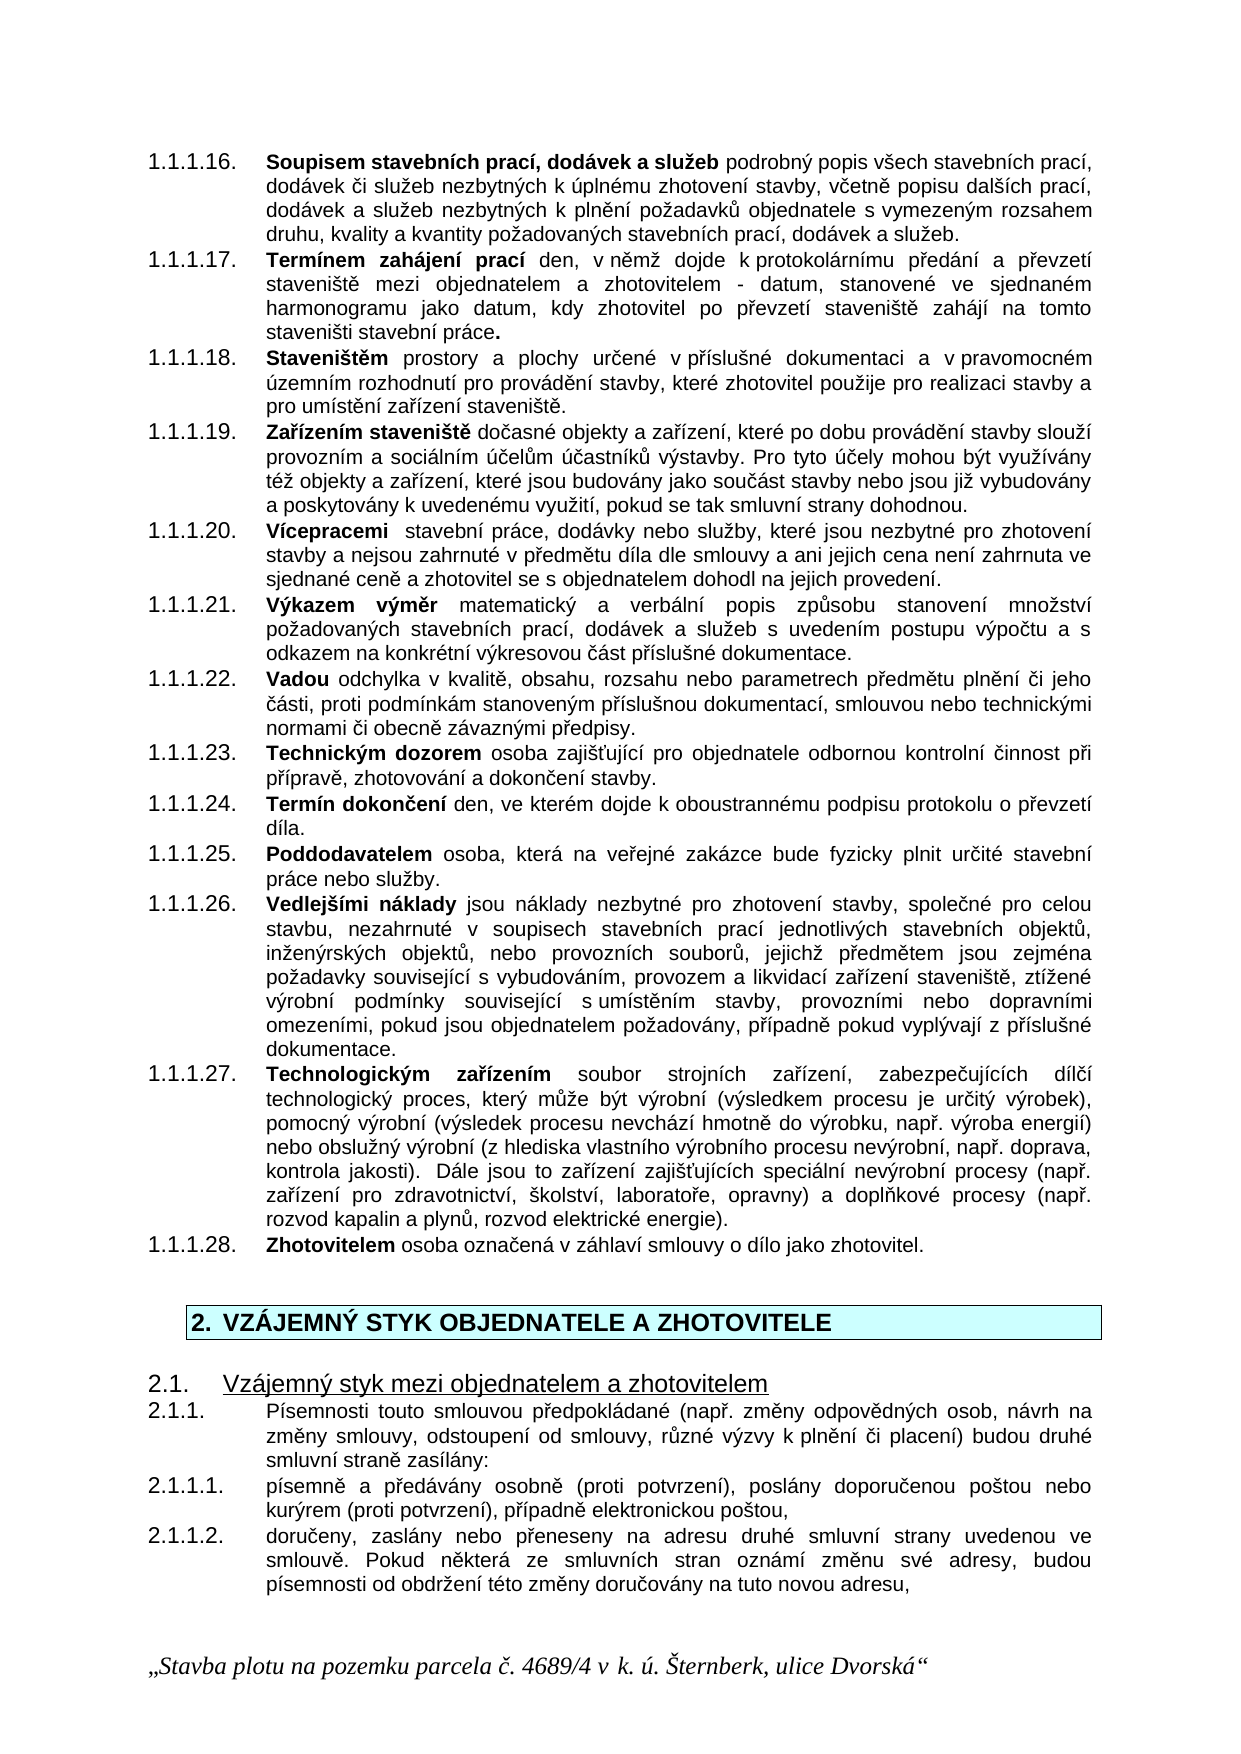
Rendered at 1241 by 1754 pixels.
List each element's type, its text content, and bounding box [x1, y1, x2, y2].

list Termín dokončení den, ve kterém dojde k oboustrannému podpisu protokolu o převzetí díla. [148, 790, 1093, 840]
list Vedlejšími náklady jsou náklady nezbytné pro zhotovení stavby, společné pro celou stavbu, nezahrnuté v soupisech stavebních prací jednotlivých stavebních objektů, inženýrských objektů, nebo provozních souborů, jejichž předmětem jsou zejména požadavky související s vybudováním, provozem a likvidací zařízení staveniště, ztížené výrobní podmínky související s umístěním stavby, provozními nebo dopravními omezeními, pokud jsou objednatelem požadovány, případně pokud vyplývají z příslušné dokumentace. [148, 890, 1093, 1060]
list Technologickým zařízením soubor strojních zařízení, zabezpečujících dílčí technologický proces, který může být výrobní (výsledkem procesu je určitý výrobek), pomocný výrobní (výsledek procesu nevchází hmotně do výrobku, např. výroba energií) nebo obslužný výrobní (z hlediska vlastního výrobního procesu nevýrobní, např. doprava, kontrola jakosti). Dále jsou to zařízení zajišťujících speciální nevýrobní procesy (např. zařízení pro zdravotnictví, školství, laboratoře, opravny) a doplňkové procesy (např. rozvod kapalin a plynů, rozvod elektrické energie). [148, 1060, 1093, 1231]
list Vícepracemi stavební práce, dodávky nebo služby, které jsou nezbytné pro zhotovení stavby a nejsou zahrnuté v předmětu díla dle smlouvy a ani jejich cena není zahrnuta ve sjednané ceně a zhotovitel se s objednatelem dohodl na jejich provedení. [148, 517, 1093, 591]
list Poddodavatelem osoba, která na veřejné zakázce bude fyzicky plnit určité stavební práce nebo služby. [148, 840, 1093, 890]
list Zhotovitelem osoba označená v záhlaví smlouvy o dílo jako zhotovitel. [148, 1231, 1093, 1257]
list Výkazem výměr matematický a verbální popis způsobu stanovení množství požadovaných stavebních prací, dodávek a služeb s uvedením postupu výpočtu a s odkazem na konkrétní výkresovou část příslušné dokumentace. [148, 591, 1093, 665]
text VZÁJEMNÝ STYK objednatele a zhotovitele [187, 1306, 1101, 1339]
list Termínem zahájení prací den, v němž dojde k protokolárnímu předání a převzetí staveniště mezi objednatelem a zhotovitelem - datum, stanovené ve sjednaném harmonogramu jako datum, kdy zhotovitel po převzetí staveniště zahájí na tomto staveništi stavební práce. [148, 246, 1093, 344]
list písemně a předávány osobně (proti potvrzení), poslány doporučenou poštou nebo kurýrem (proti potvrzení), případně elektronickou poštou, [148, 1472, 1093, 1522]
list Vzájemný styk mezi objednatelem a zhotovitelem [148, 1368, 1093, 1397]
list Vadou odchylka v kvalitě, obsahu, rozsahu nebo parametrech předmětu plnění či jeho části, proti podmínkám stanoveným příslušnou dokumentací, smlouvou nebo technickými normami či obecně závaznými předpisy. [148, 665, 1093, 739]
list doručeny, zaslány nebo přeneseny na adresu druhé smluvní strany uvedenou ve smlouvě. Pokud některá ze smluvních stran oznámí změnu své adresy, budou písemnosti od obdržení této změny doručovány na tuto novou adresu, [148, 1522, 1093, 1596]
list Technickým dozorem osoba zajišťující pro objednatele odbornou kontrolní činnost při přípravě, zhotovování a dokončení stavby. [148, 739, 1093, 790]
list Staveništěm prostory a plochy určené v příslušné dokumentaci a v pravomocném územním rozhodnutí pro provádění stavby, které zhotovitel použije pro realizaci stavby a pro umístění zařízení staveniště. [148, 344, 1093, 418]
list Písemnosti touto smlouvou předpokládané (např. změny odpovědných osob, návrh na změny smlouvy, odstoupení od smlouvy, různé výzvy k plnění či placení) budou druhé smluvní straně zasílány: [148, 1397, 1093, 1472]
list Soupisem stavebních prací, dodávek a služeb podrobný popis všech stavebních prací, dodávek či služeb nezbytných k úplnému zhotovení stavby, včetně popisu dalších prací, dodávek a služeb nezbytných k plnění požadavků objednatele s vymezeným rozsahem druhu, kvality a kvantity požadovaných stavebních prací, dodávek a služeb. [148, 148, 1093, 246]
list Zařízením staveniště dočasné objekty a zařízení, které po dobu provádění stavby slouží provozním a sociálním účelům účastníků výstavby. Pro tyto účely mohou být využívány též objekty a zařízení, které jsou budovány jako součást stavby nebo jsou již vybudovány a poskytovány k uvedenému využití, pokud se tak smluvní strany dohodnou. [148, 418, 1093, 517]
